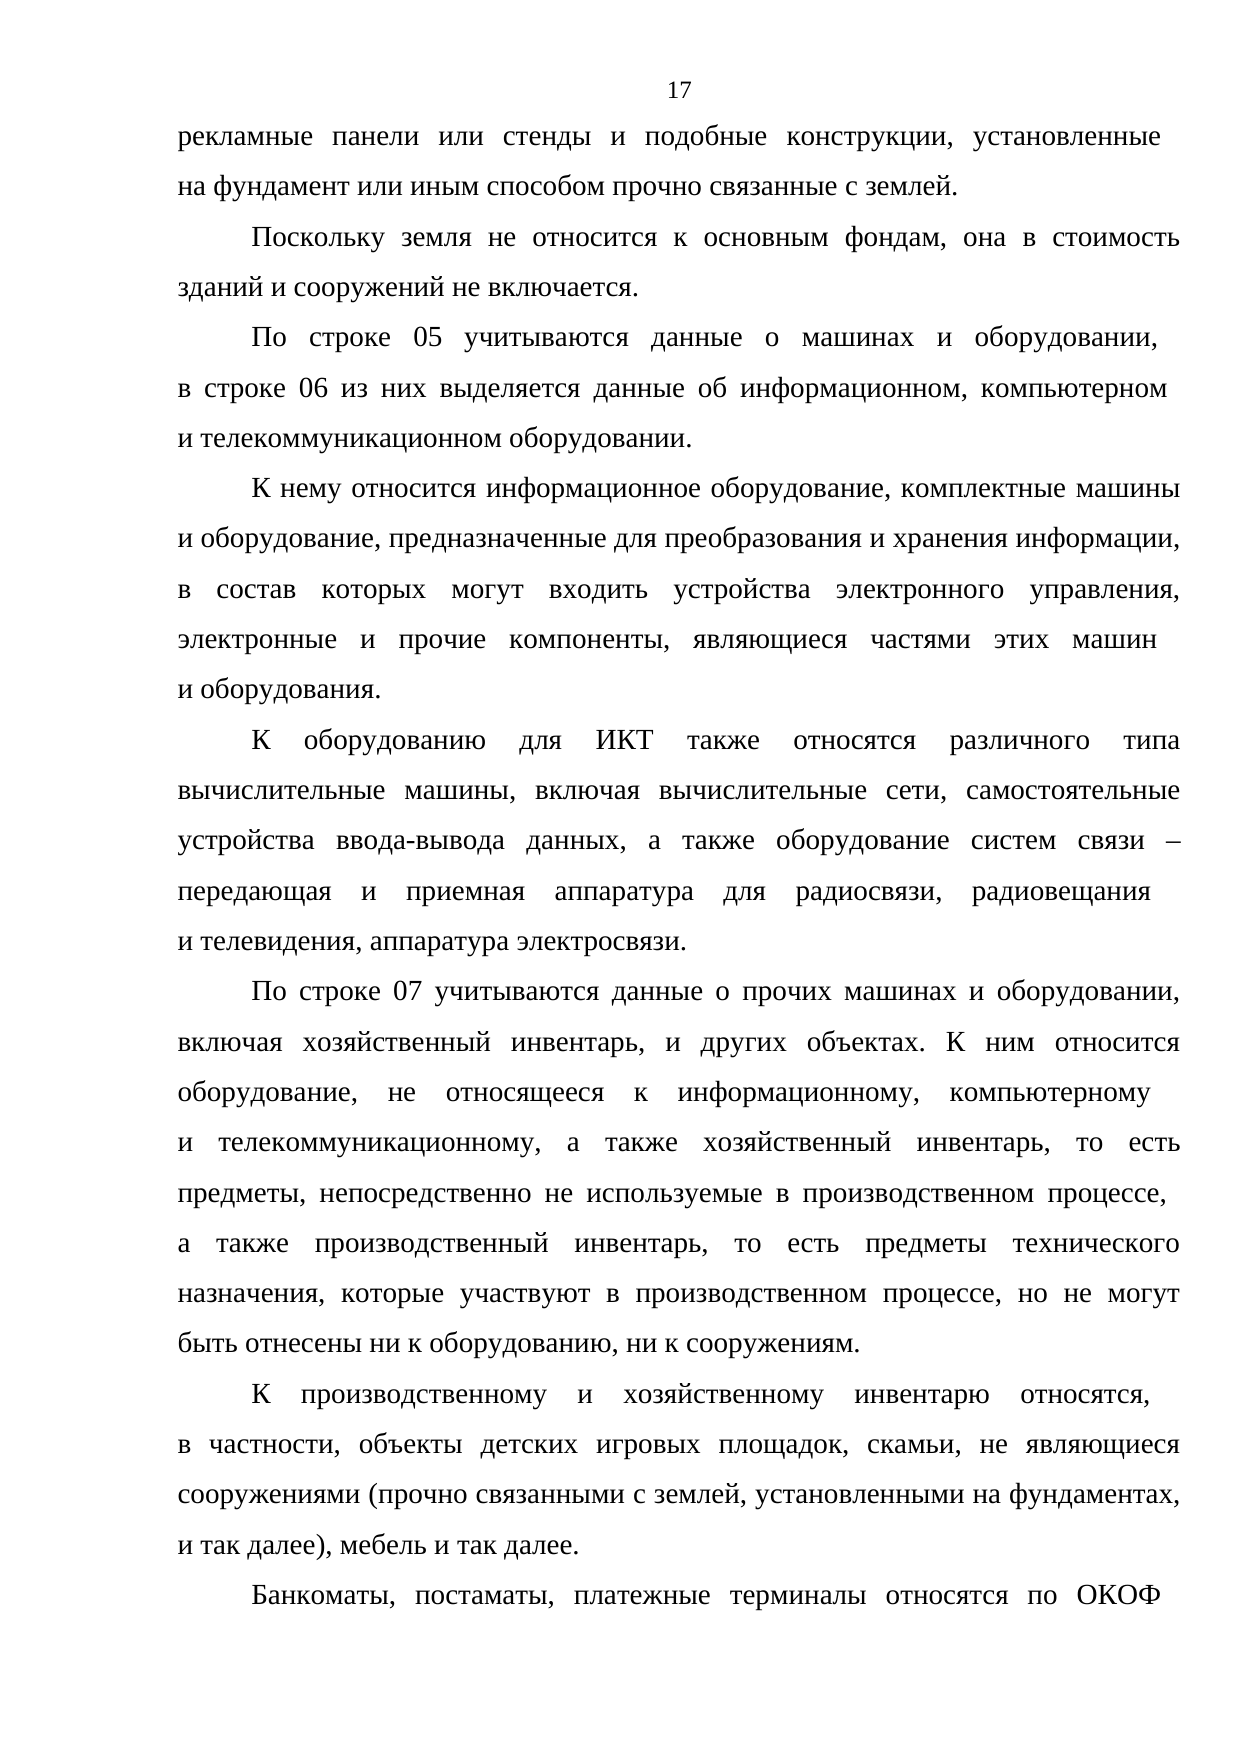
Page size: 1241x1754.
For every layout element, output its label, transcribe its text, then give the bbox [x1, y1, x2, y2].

text По строке 05 учитываются данные о машинах и оборудовании, в строке 06 из них выделяется данные об информационном, компьютерном и телекоммуникационном оборудовании. [177, 319, 1181, 453]
text К производственному и хозяйственному инвентарю относятся, в частности, объекты детских игровых площадок, скамьи, не являющиеся сооружениями (прочно связанными с землей, установленными на фундаментах, и так далее), мебель и так далее. [177, 1376, 1181, 1560]
text По строке 07 учитываются данные о прочих машинах и оборудовании, включая хозяйственный инвентарь, и других объектах. К ним относится оборудование, не относящееся к информационному, компьютерному и телекоммуникационному, а также хозяйственный инвентарь, то есть предметы, непосредственно не используемые в производственном процессе, а также производственный инвентарь, то есть предметы технического назначения, которые участвуют в производственном процессе, но не могут быть отнесены ни к оборудованию, ни к сооружениям. [177, 973, 1181, 1359]
text Поскольку земля не относится к основным фондам, она в стоимость зданий и сооружений не включается. [177, 219, 1181, 303]
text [177, 118, 1181, 202]
text К нему относится информационное оборудование, комплектные машины и оборудование, предназначенные для преобразования и хранения информации, в состав которых могут входить устройства электронного управления, электронные и прочие компоненты, являющиеся частями этих машин и оборудования. [177, 470, 1181, 705]
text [177, 1577, 1181, 1611]
text К оборудованию для ИКТ также относятся различного типа вычислительные машины, включая вычислительные сети, самостоятельные устройства ввода-вывода данных, а также оборудование систем связи – передающая и приемная аппаратура для радиосвязи, радиовещания и телевидения, аппаратура электросвязи. [177, 722, 1181, 957]
